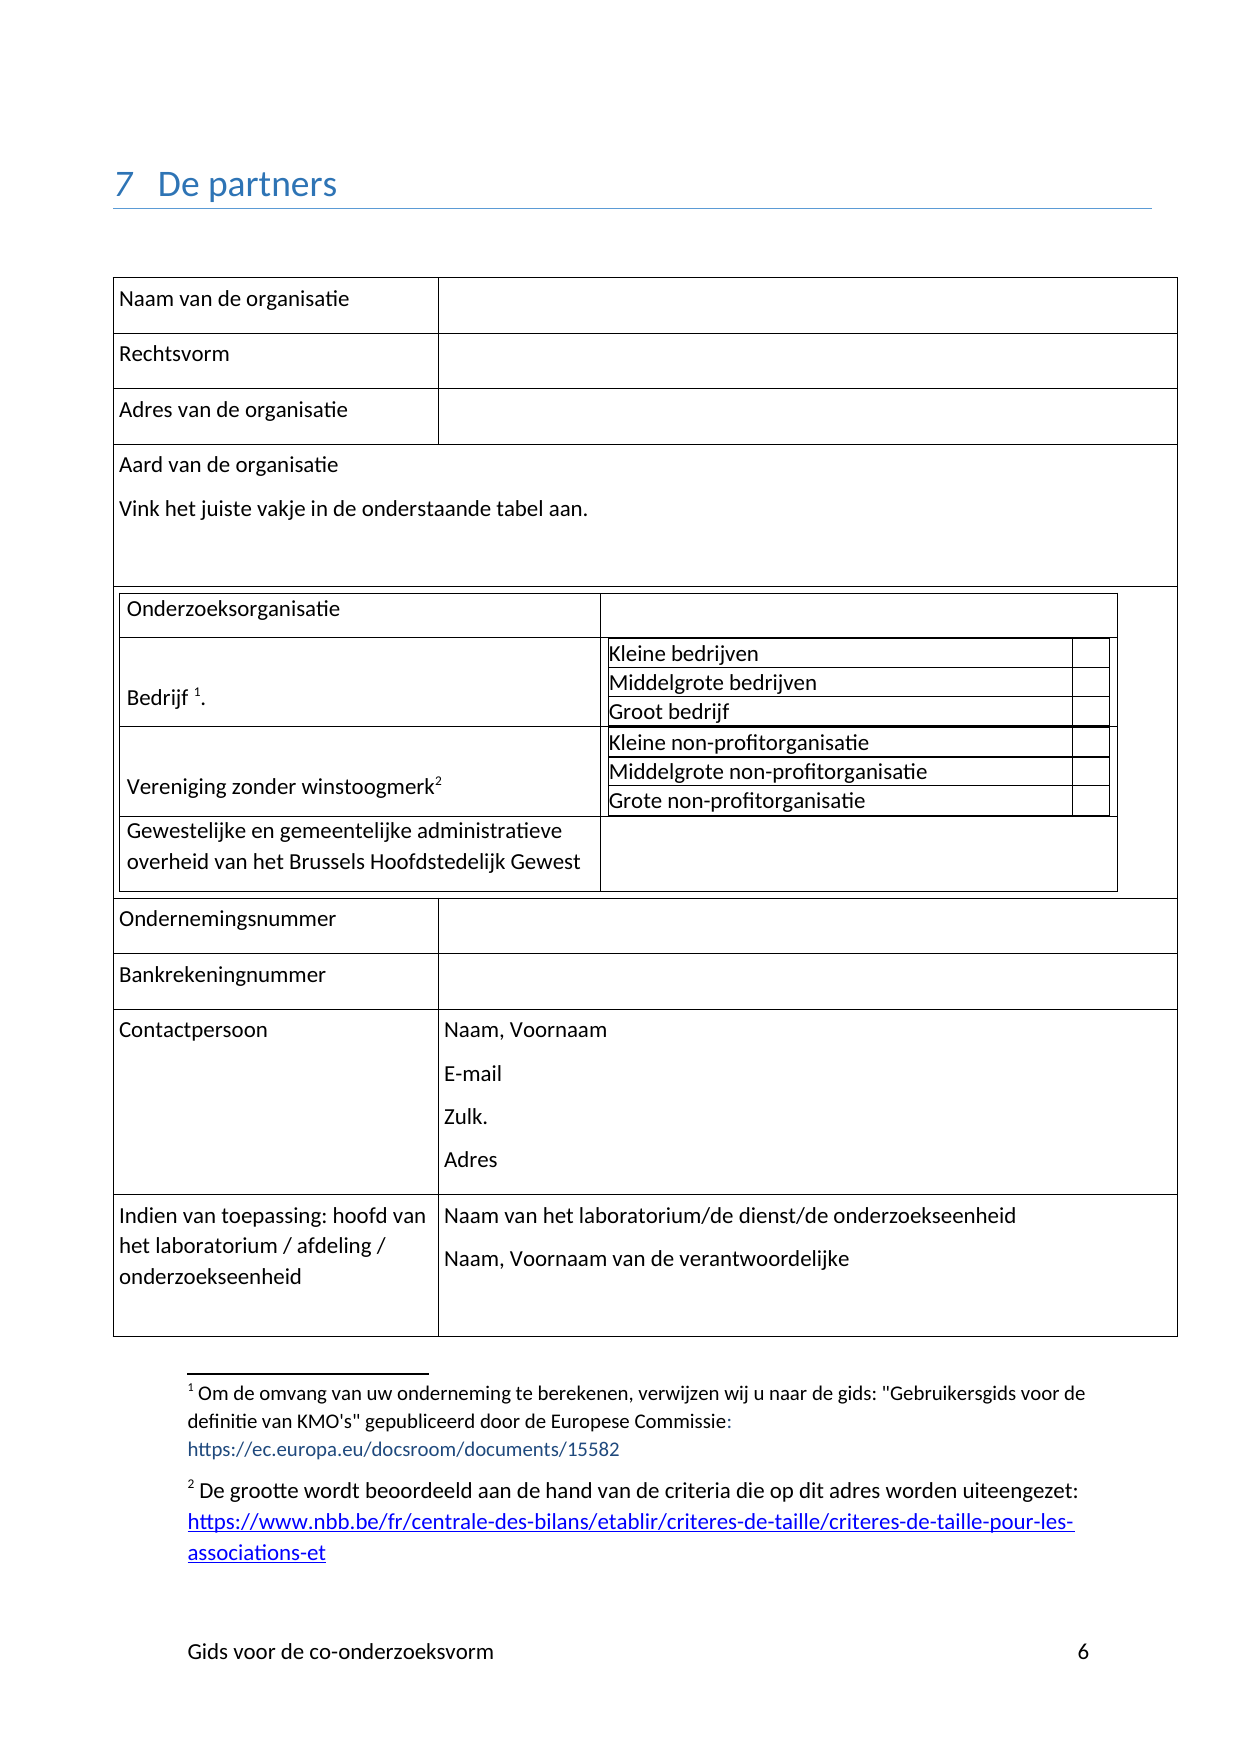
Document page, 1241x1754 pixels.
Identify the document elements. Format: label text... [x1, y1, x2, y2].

table_cell Rechtsvorm [114, 334, 438, 388]
table_cell Adres van de organisatie [114, 389, 438, 444]
table_cell Aard van de organisatie Vink het juiste vakje in de onderstaande tabel aan. [114, 445, 1177, 586]
table_cell [439, 389, 1177, 444]
table_cell Ondernemingsnummer [114, 899, 438, 953]
table_cell Contactpersoon [114, 1010, 438, 1194]
table_cell [439, 954, 1177, 1009]
table_cell [439, 899, 1177, 953]
table_cell [114, 587, 1177, 897]
table_cell Indien van toepassing: hoofd van het laboratorium / afdeling / onderzoekseenheid [114, 1195, 438, 1336]
table_cell Naam van het laboratorium/de dienst/de onderzoekseenheid Naam, Voornaam van de verantwoordelijke [439, 1195, 1177, 1336]
table_cell [439, 334, 1177, 388]
table_header Naam van de organisatie [114, 278, 438, 333]
table_cell Naam, Voornaam E-mail Zulk. Adres [439, 1010, 1177, 1194]
subtitle De partners [113, 160, 1152, 208]
table_cell Bankrekeningnummer [114, 954, 438, 1009]
table_header [439, 278, 1177, 333]
